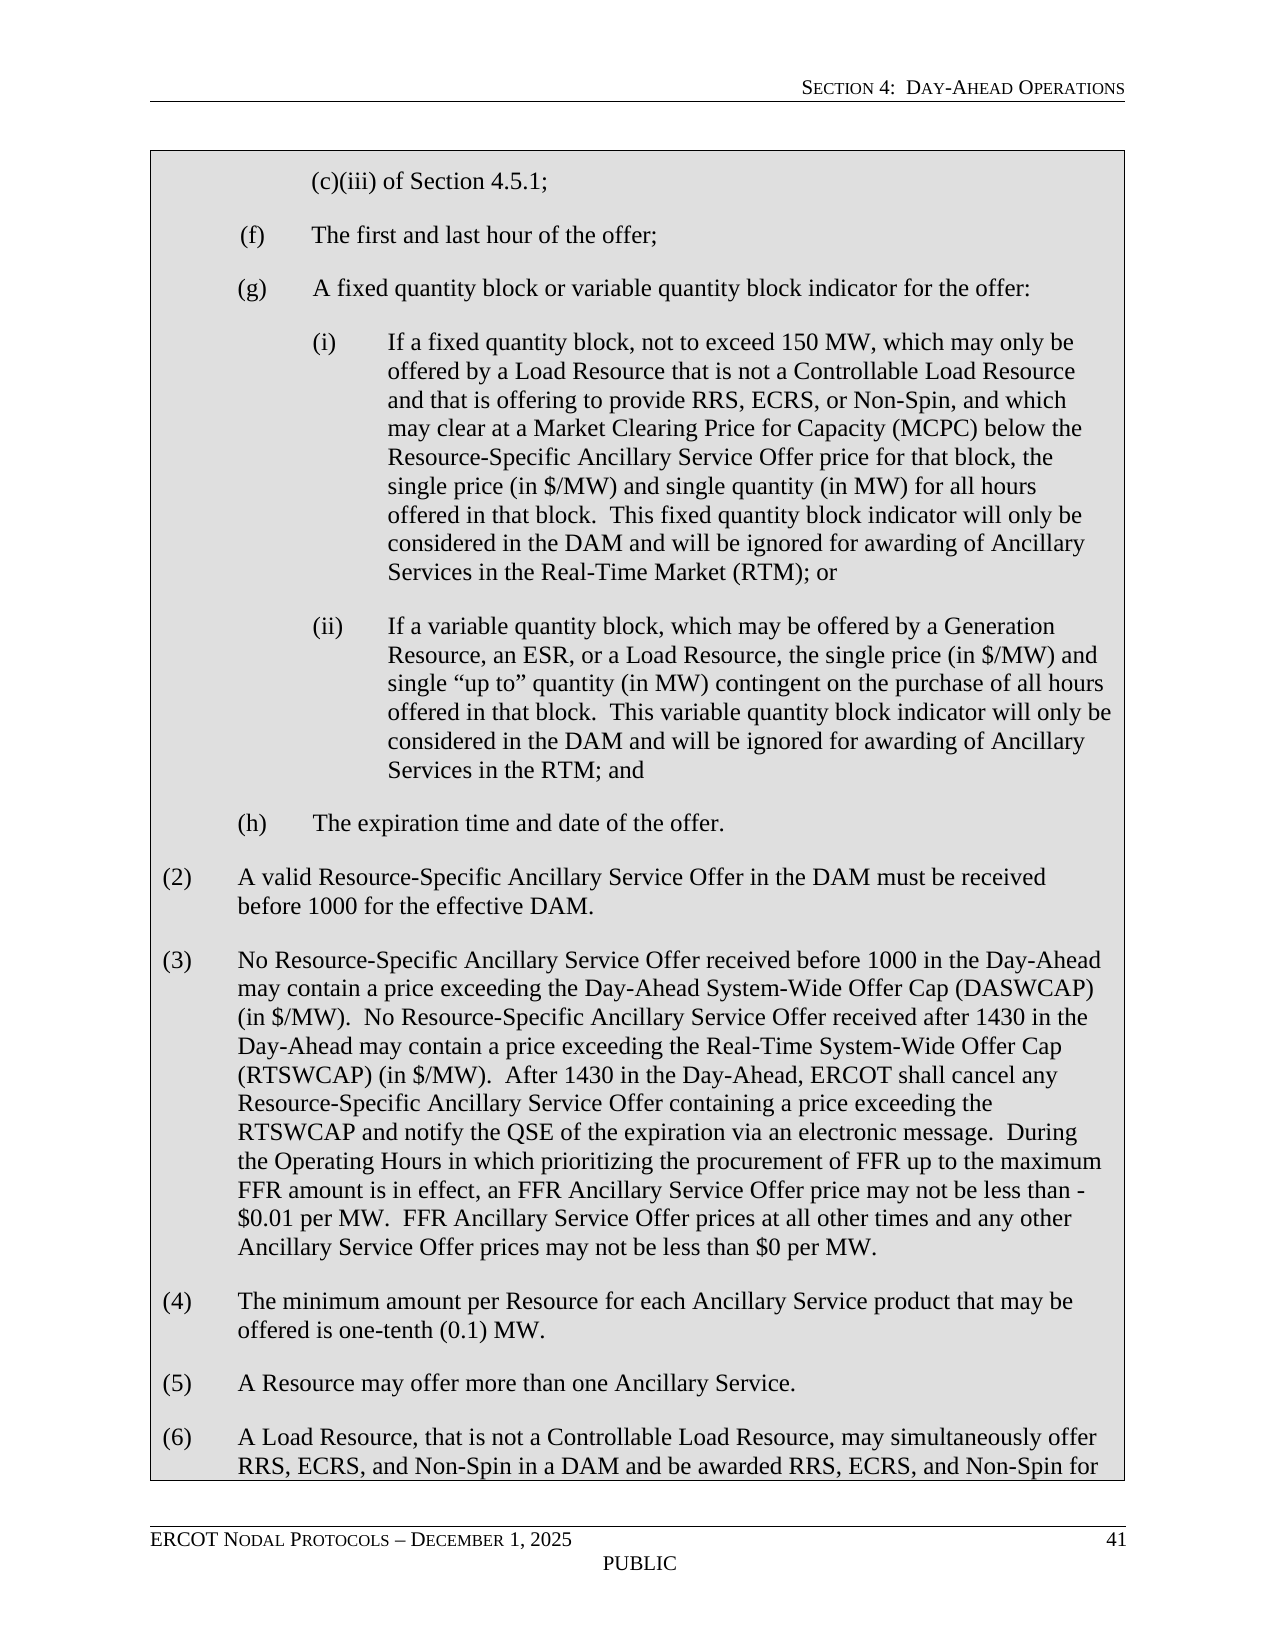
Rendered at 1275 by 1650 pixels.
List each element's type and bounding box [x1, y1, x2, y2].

table_header [151, 151, 1124, 1480]
